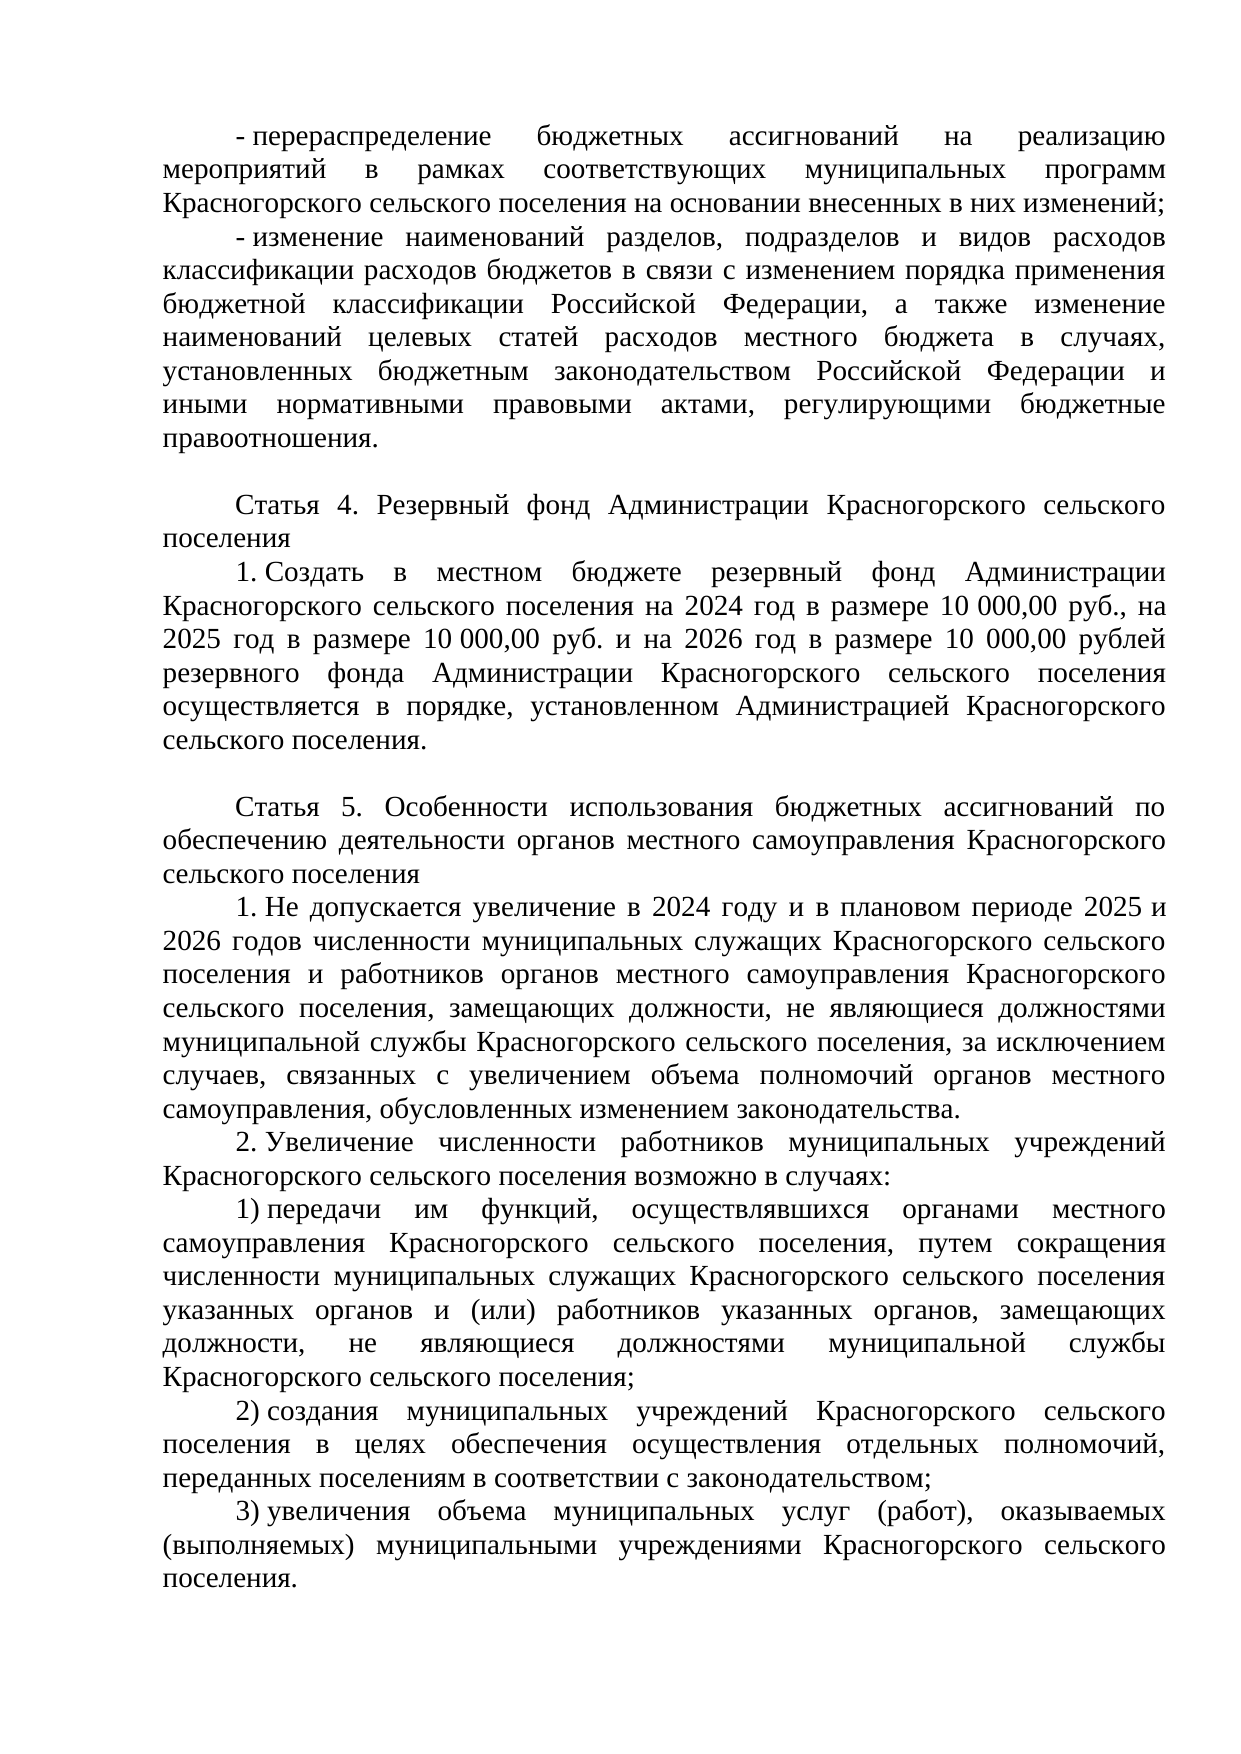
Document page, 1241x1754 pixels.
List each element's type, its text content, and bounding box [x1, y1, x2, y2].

text 1. Не допускается увеличение в 2024 году и в плановом периоде 2025 и 2026 годов численности муниципальных служащих Красногорского сельского поселения и работников органов местного самоуправления Красногорского сельского поселения, замещающих должности, не являющиеся должностями муниципальной службы Красногорского сельского поселения, за исключением случаев, связанных с увеличением объема полномочий органов местного самоуправления, обусловленных изменением законодательства. [162, 889, 1166, 1124]
text Статья 4. Резервный фонд Администрации Красногорского сельского поселения [162, 487, 1166, 554]
text - изменение наименований разделов, подразделов и видов расходов классификации расходов бюджетов в связи с изменением порядка применения бюджетной классификации Российской Федерации, а также изменение наименований целевых статей расходов местного бюджета в случаях, установленных бюджетным законодательством Российской Федерации и иными нормативными правовыми актами, регулирующими бюджетные правоотношения. [162, 219, 1166, 453]
text 2. Увеличение численности работников муниципальных учреждений Красногорского сельского поселения возможно в случаях: [162, 1124, 1166, 1191]
text 2) создания муниципальных учреждений Красногорского сельского поселения в целях обеспечения осуществления отдельных полномочий, переданных поселениям в соответствии с законодательством; [162, 1393, 1166, 1493]
text Статья 5. Особенности использования бюджетных ассигнований по обеспечению деятельности органов местного самоуправления Красногорского сельского поселения [162, 789, 1166, 889]
text 1) передачи им функций, осуществлявшихся органами местного самоуправления Красногорского сельского поселения, путем сокращения численности муниципальных служащих Красногорского сельского поселения указанных органов и (или) работников указанных органов, замещающих должности, не являющиеся должностями муниципальной службы Красногорского сельского поселения; [162, 1191, 1166, 1393]
text 3) увеличения объема муниципальных услуг (работ), оказываемых (выполняемых) муниципальными учреждениями Красногорского сельского поселения. [162, 1493, 1166, 1594]
text - перераспределение бюджетных ассигнований на реализацию мероприятий в рамках соответствующих муниципальных программ Красногорского сельского поселения на основании внесенных в них изменений; [162, 118, 1166, 219]
text 1. Создать в местном бюджете резервный фонд Администрации Красногорского сельского поселения на 2024 год в размере 10 000,00 руб., на 2025 год в размере 10 000,00 руб. и на 2026 год в размере 10 000,00 рублей резервного фонда Администрации Красногорского сельского поселения осуществляется в порядке, установленном Администрацией Красногорского сельского поселения. [162, 554, 1166, 755]
